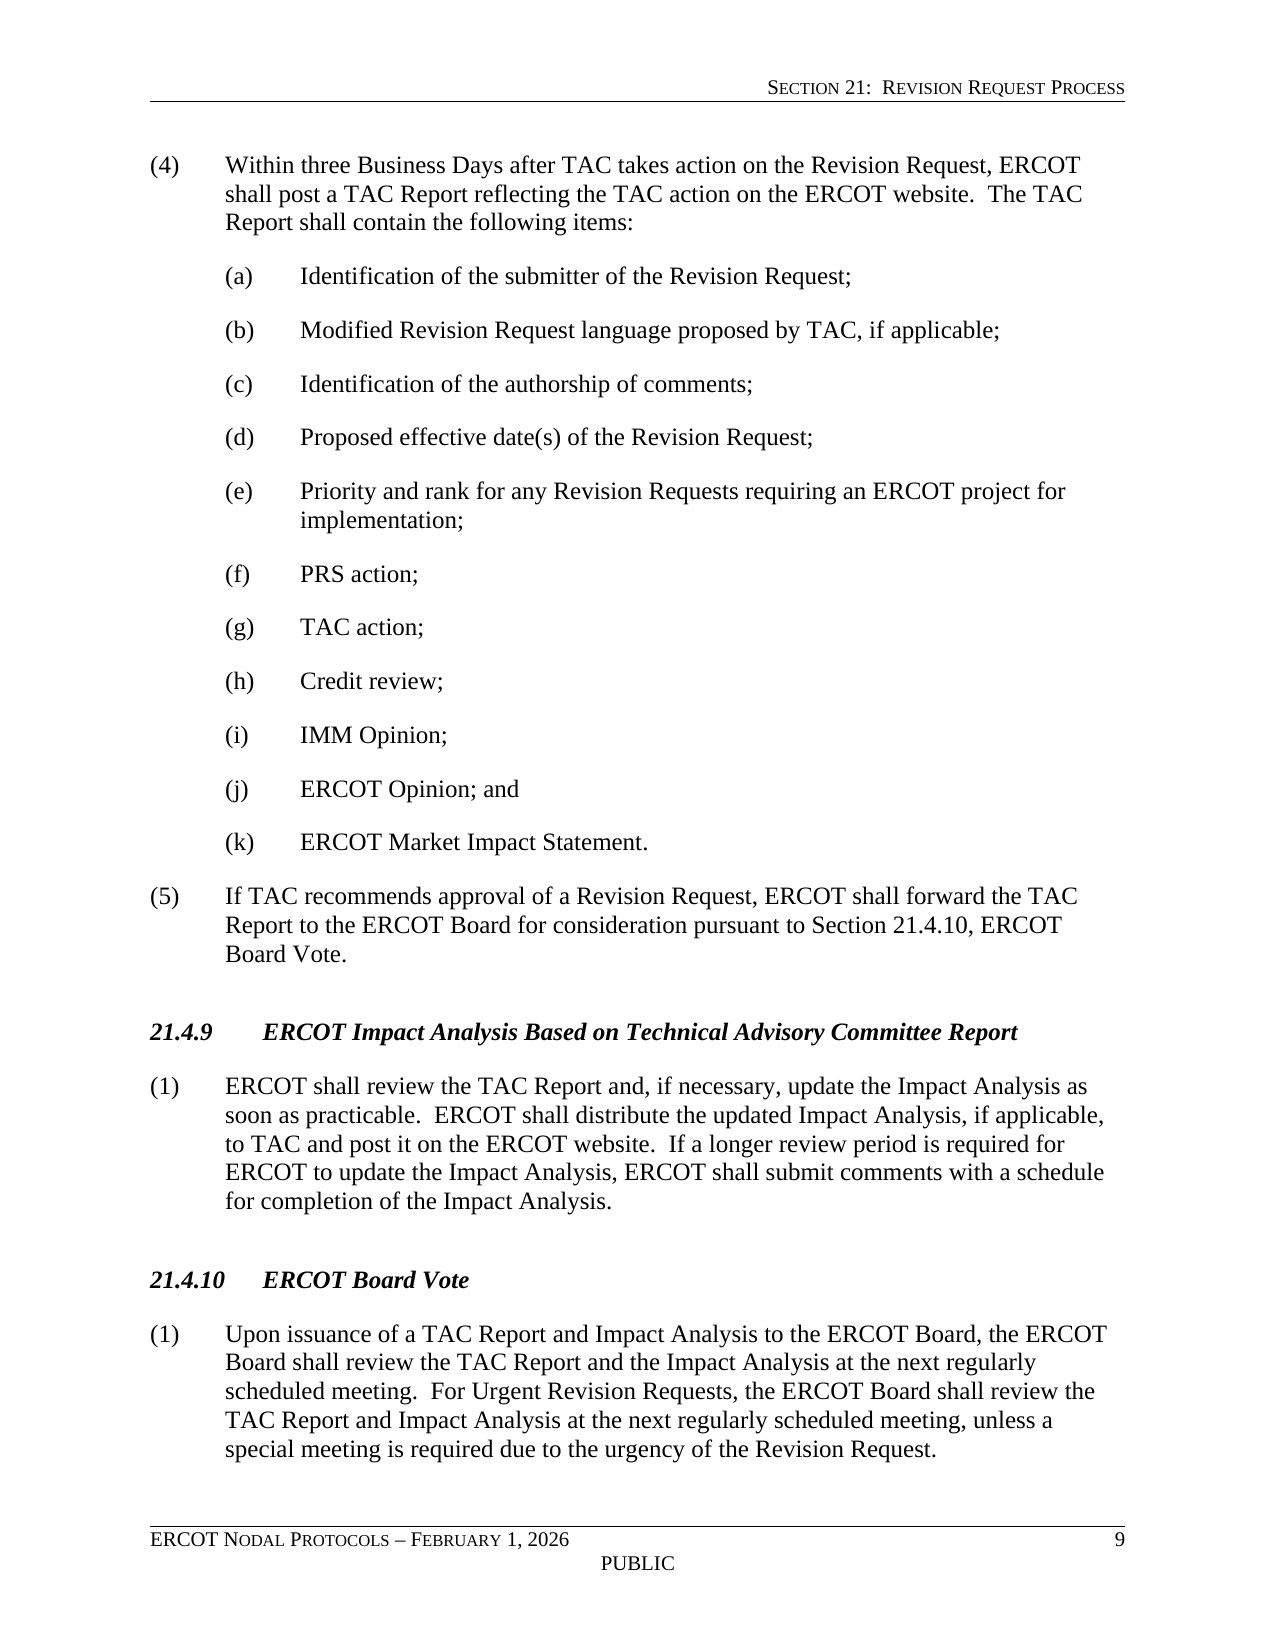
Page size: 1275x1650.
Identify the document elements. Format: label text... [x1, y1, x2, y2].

text (1) Upon issuance of a TAC Report and Impact Analysis to the ERCOT Board, the ERCOT Board shall review the TAC Report and the Impact Analysis at the next regularly scheduled meeting. For Urgent Revision Requests, the ERCOT Board shall review the TAC Report and Impact Analysis at the next regularly scheduled meeting, unless a special meeting is required due to the urgency of the Revision Request. [150, 1319, 1125, 1462]
list (a) Identification of the submitter of the Revision Request; [225, 261, 1125, 290]
list (e) Priority and rank for any Revision Requests requiring an ERCOT project for implementation; [225, 476, 1125, 534]
list (j) ERCOT Opinion; and [225, 774, 1125, 802]
list (h) Credit review; [225, 666, 1125, 695]
list (k) ERCOT Market Impact Statement. [225, 827, 1125, 856]
list (b) Modified Revision Request language proposed by TAC, if applicable; [225, 315, 1125, 344]
list (f) PRS action; [225, 559, 1125, 587]
text (1) ERCOT shall review the TAC Report and, if necessary, update the Impact Analysis as soon as practicable. ERCOT shall distribute the updated Impact Analysis, if applicable, to TAC and post it on the ERCOT website. If a longer review period is required for ERCOT to update the Impact Analysis, ERCOT shall submit comments with a schedule for completion of the Impact Analysis. [150, 1071, 1125, 1215]
list (d) Proposed effective date(s) of the Revision Request; [225, 422, 1125, 451]
text (5) If TAC recommends approval of a Revision Request, ERCOT shall forward the TAC Report to the ERCOT Board for consideration pursuant to Section 21.4.10, ERCOT Board Vote. [150, 881, 1125, 967]
list (i) IMM Opinion; [225, 720, 1125, 749]
list (g) TAC action; [225, 612, 1125, 641]
text 21.4.10 ERCOT Board Vote [150, 1265, 1125, 1294]
text 21.4.9 ERCOT Impact Analysis Based on Technical Advisory Committee Report [150, 1017, 1125, 1046]
list (c) Identification of the authorship of comments; [225, 369, 1125, 397]
text (4) Within three Business Days after TAC takes action on the Revision Request, ERCOT shall post a TAC Report reflecting the TAC action on the ERCOT website. The TAC Report shall contain the following items: [150, 150, 1125, 236]
